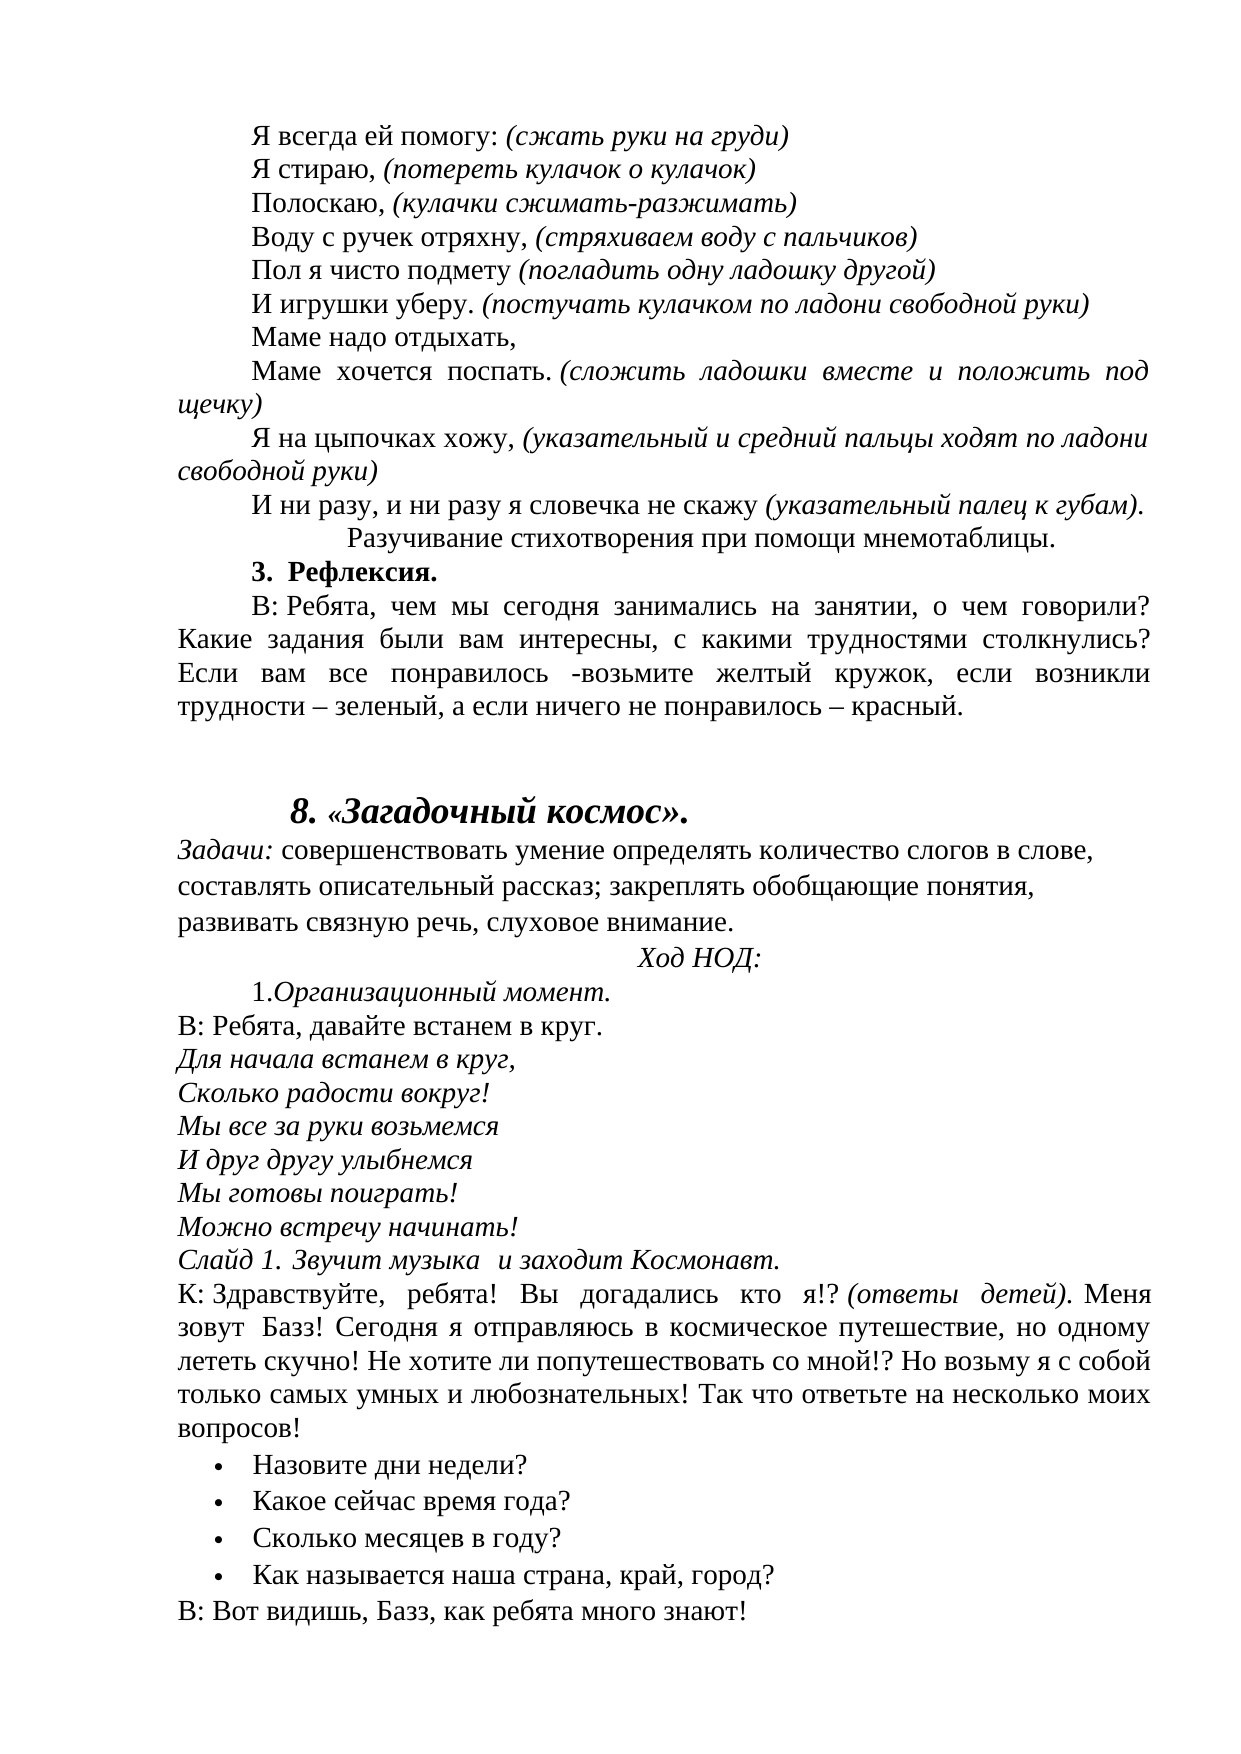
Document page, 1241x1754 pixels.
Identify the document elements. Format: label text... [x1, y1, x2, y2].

list Сколько месяцев в году? [215, 1520, 1152, 1554]
text И друг другу улыбнемся [177, 1142, 1152, 1175]
text 1.Организационный момент. [177, 974, 1152, 1008]
text Для начала встанем в круг, [177, 1041, 1152, 1075]
text Я на цыпочках хожу, (указательный и средний пальцы ходят по ладони свободной руки) [177, 420, 1152, 487]
text В: Вот видишь, Базз, как ребята много знают! [177, 1593, 1152, 1627]
text Воду с ручек отряхну, (стряхиваем воду с пальчиков) [177, 219, 1152, 252]
text Пол я чисто подмету (погладить одну ладошку другой) [177, 252, 1152, 286]
text Полоскаю, (кулачки сжимать-разжимать) [177, 185, 1152, 219]
text Разучивание стихотворения при помощи мнемотаблицы. [177, 521, 1152, 554]
text Можно встречу начинать! [177, 1209, 1152, 1242]
text И игрушки уберу. (постучать кулачком по ладони свободной руки) [177, 286, 1152, 319]
list Какое сейчас время года? [215, 1483, 1152, 1517]
text Я стираю, (потереть кулачок о кулачок) [177, 152, 1152, 185]
text Задачи: совершенствовать умение определять количество слогов в слове, составлять описательный рассказ; закреплять обобщающие понятия, развивать связную речь, слуховое внимание. [177, 832, 1152, 938]
text Маме хочется поспать. (сложить ладошки вместе и положить под щечку) [177, 353, 1152, 420]
list Назовите дни недели? [215, 1447, 1152, 1480]
text Мы все за руки возьмемся [177, 1108, 1152, 1142]
text 3. Рефлексия. [177, 554, 1152, 588]
list Как называется наша страна, край, город? [215, 1557, 1152, 1590]
text В: Ребята, давайте встанем в круг. [177, 1008, 1152, 1041]
text И ни разу, и ни разу я словечка не скажу (указательный палец к губам). [177, 487, 1152, 521]
text В: Ребята, чем мы сегодня занимались на занятии, о чем говорили? Какие задания были вам интересны, с какими трудностями столкнулись? Если вам все понравилось -возьмите желтый кружок, если возникли трудности – зеленый, а если ничего не понравилось – красный. [177, 588, 1152, 722]
list «Загадочный космос». [290, 789, 1152, 832]
text Сколько радости вокруг! [177, 1075, 1152, 1108]
text Мы готовы поиграть! [177, 1175, 1152, 1209]
text Слайд 1. Звучит музыка и заходит Космонавт. [177, 1242, 1152, 1276]
text К: Здравствуйте, ребята! Вы догадались кто я!? (ответы детей). Меня зовут Базз! Сегодня я отправляюсь в космическое путешествие, но одному лететь скучно! Не хотите ли попутешествовать со мной!? Но возьму я с собой только самых умных и любознательных! Так что ответьте на несколько моих вопросов! [177, 1276, 1152, 1444]
text Я всегда ей помогу: (сжать руки на груди) [177, 118, 1152, 152]
text Маме надо отдыхать, [177, 319, 1152, 353]
text Ход НОД: [177, 941, 1152, 974]
